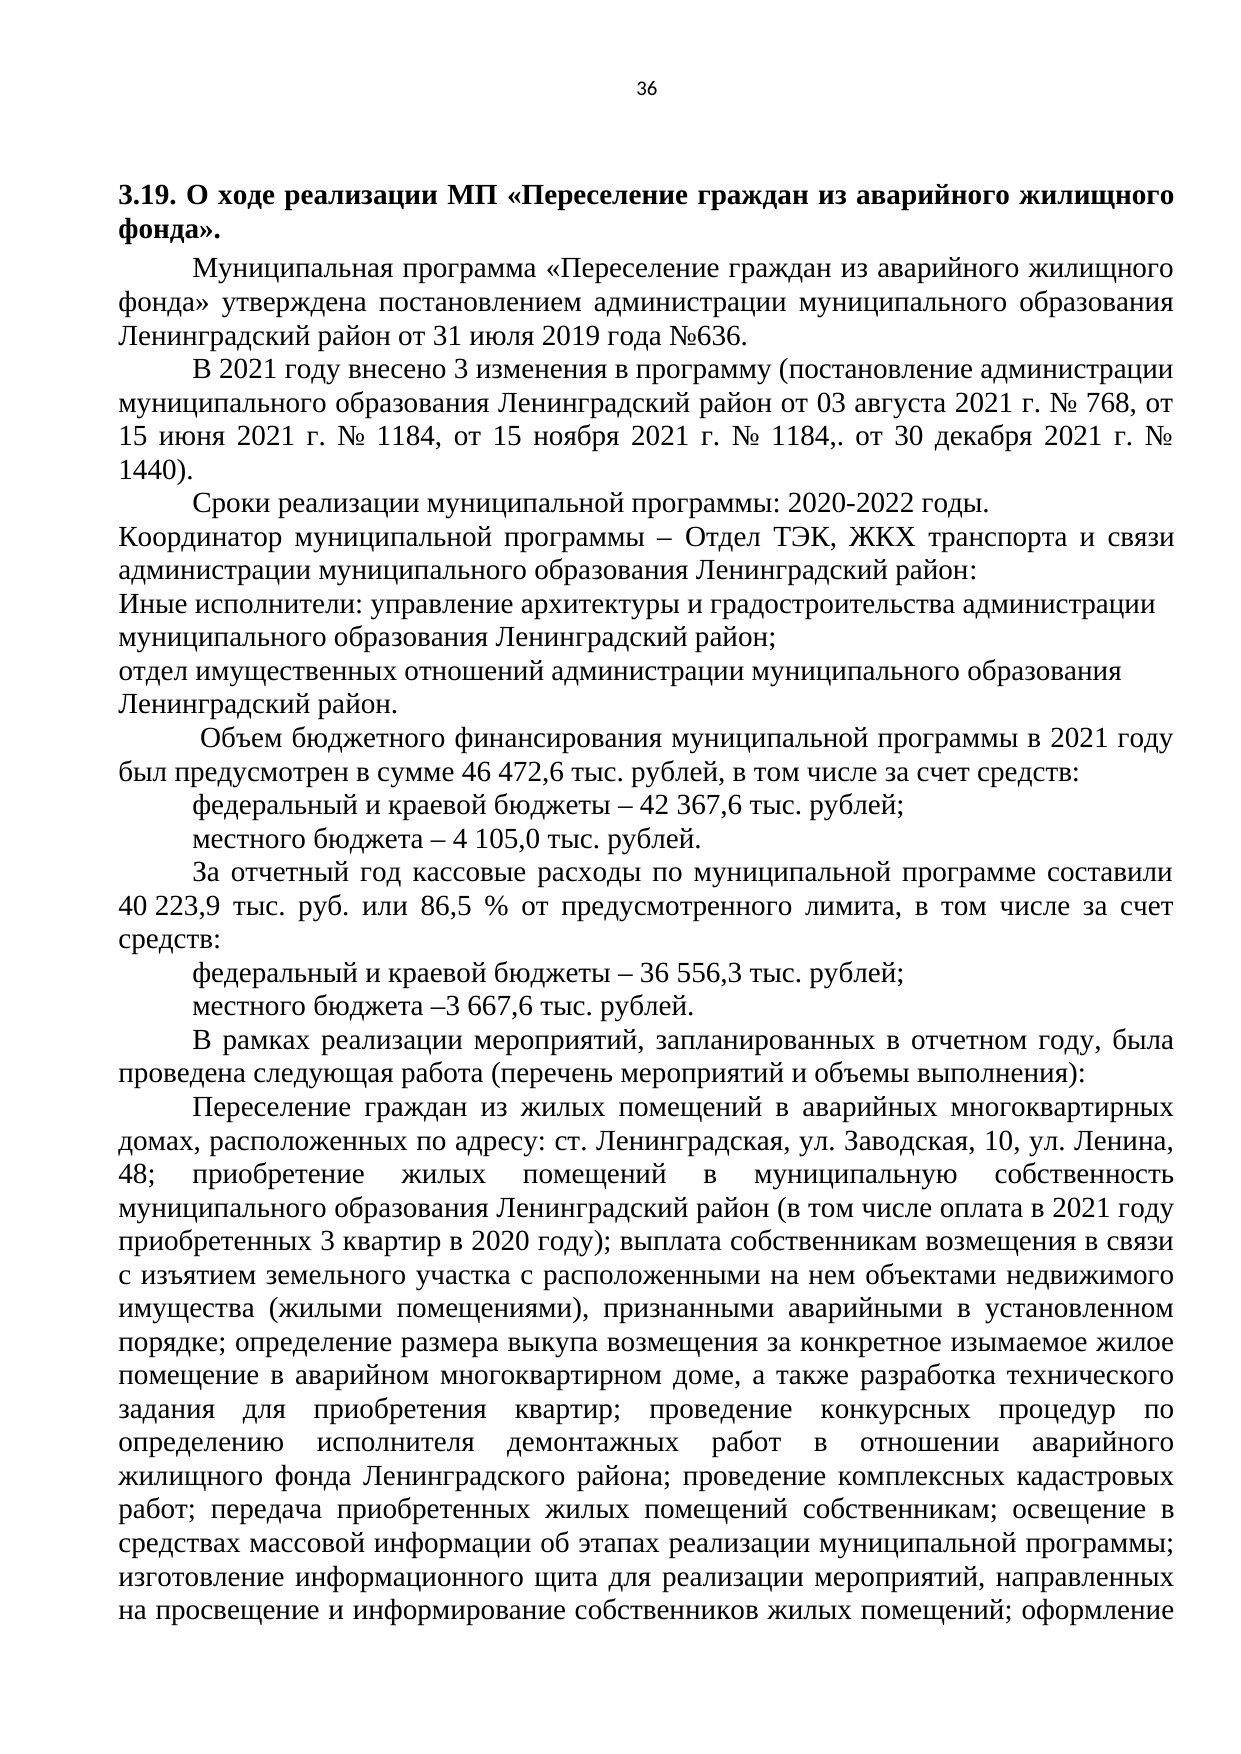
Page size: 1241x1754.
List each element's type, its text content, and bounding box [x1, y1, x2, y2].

text В 2021 году внесено 3 изменения в программу (постановление администрации муниципального образования Ленинградский район от 03 августа 2021 г. № 768, от 15 июня 2021 г. № 1184, от 15 ноября 2021 г. № 1184,. от 30 декабря 2021 г. № 1440). [118, 351, 1174, 485]
text федеральный и краевой бюджеты – 42 367,6 тыс. рублей; [118, 787, 1174, 821]
text За отчетный год кассовые расходы по муниципальной программе составили 40 223,9 тыс. руб. или 86,5 % от предусмотренного лимита, в том числе за счет средств: [118, 854, 1174, 955]
text Координатор муниципальной программы – Отдел ТЭК, ЖКХ транспорта и связи администрации муниципального образования Ленинградский район: [118, 519, 1175, 586]
text отдел имущественных отношений администрации муниципального образования Ленинградский район. [118, 653, 1175, 720]
text Муниципальная программа «Переселение граждан из аварийного жилищного фонда» утверждена постановлением администрации муниципального образования Ленинградский район от 31 июля 2019 года №636. [118, 251, 1174, 351]
text Иные исполнители: управление архитектуры и градостроительства администрации муниципального образования Ленинградский район; [118, 586, 1175, 653]
text В рамках реализации мероприятий, запланированных в отчетном году, была проведена следующая работа (перечень мероприятий и объемы выполнения): [118, 1022, 1175, 1089]
subtitle 3.19. О ходе реализации МП «Переселение граждан из аварийного жилищного фонда». [118, 177, 1175, 244]
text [118, 1089, 1175, 1626]
text Объем бюджетного финансирования муниципальной программы в 2021 году был предусмотрен в сумме 46 472,6 тыс. рублей, в том числе за счет средств: [118, 720, 1174, 787]
text Сроки реализации муниципальной программы: 2020-2022 годы. [118, 485, 1174, 519]
text местного бюджета – 4 105,0 тыс. рублей. [118, 821, 1174, 854]
text местного бюджета –3 667,6 тыс. рублей. [118, 988, 1174, 1022]
text федеральный и краевой бюджеты – 36 556,3 тыс. рублей; [118, 955, 1174, 988]
